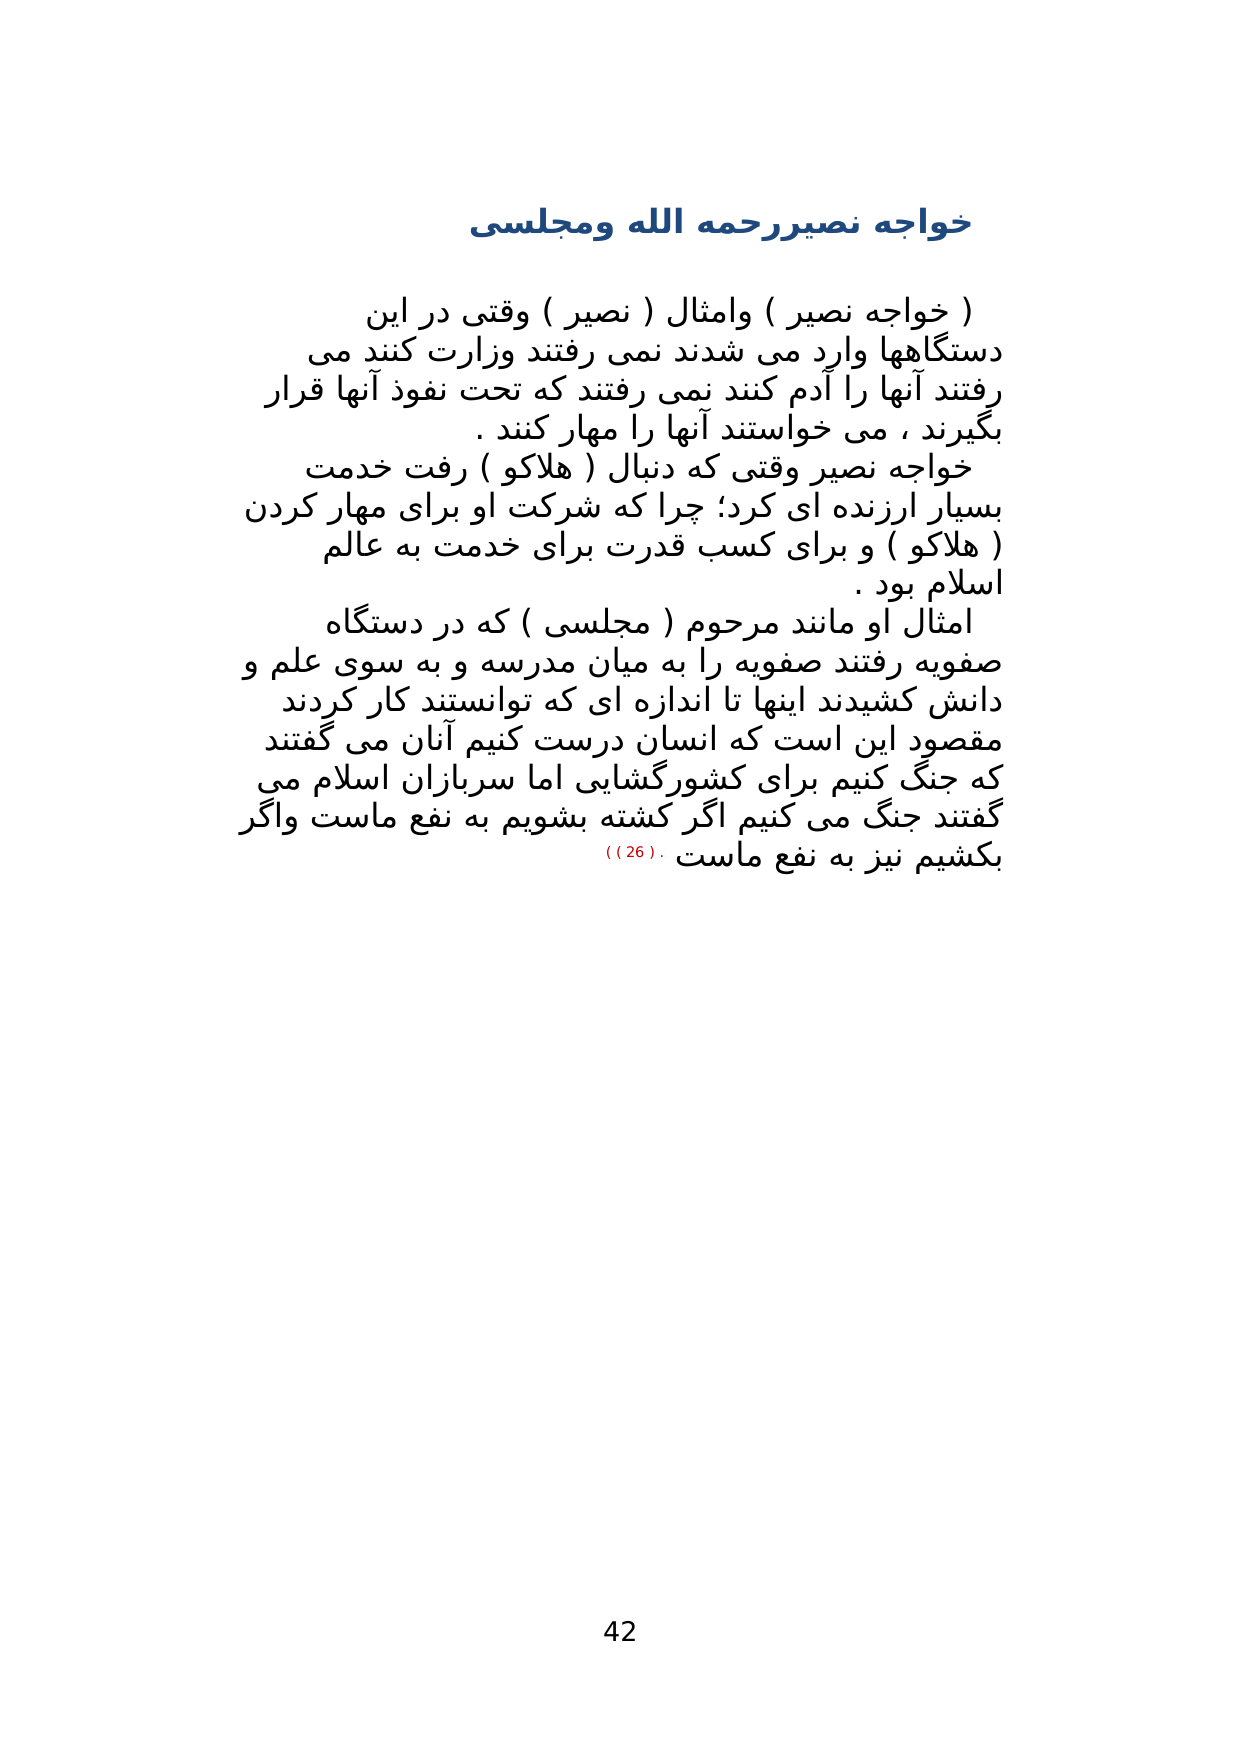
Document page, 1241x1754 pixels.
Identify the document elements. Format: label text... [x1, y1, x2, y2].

text امثال او مانند مرحوم ( مجلسی ) که در دستگاه صفویه رفتند صفویه را به میان مدرسه و به سوی علم و دانش کشیدند اینها تا اندازه ای که توانستند کار کردند مقصود این است که انسان درست کنیم آنان می گفتند که جنگ کنیم برای کشورگشایی اما سربازان اسلام می گفتند جنگ می کنیم اگر کشته بشویم به نفع ماست واگر بکشیم نیز به نفع ماست . ( 26 ) ) [236, 603, 1004, 875]
subtitle خواجه نصیررحمه الله ومجلسی [236, 202, 1004, 241]
text ( خواجه نصیر ) وامثال ( نصیر ) وقتی در این دستگاهها وارد می شدند نمی رفتند وزارت کنند می رفتند آنها را آدم کنند نمی رفتند که تحت نفوذ آنها قرار بگیرند ، می خواستند آنها را مهار کنند . [236, 292, 1004, 447]
text خواجه نصیر وقتی که دنبال ( هلاکو ) رفت خدمت بسیار ارزنده ای کرد؛ چرا که شرکت او برای مهار کردن ( هلاکو ) و برای کسب قدرت برای خدمت به عالم اسلام بود . [236, 447, 1004, 603]
